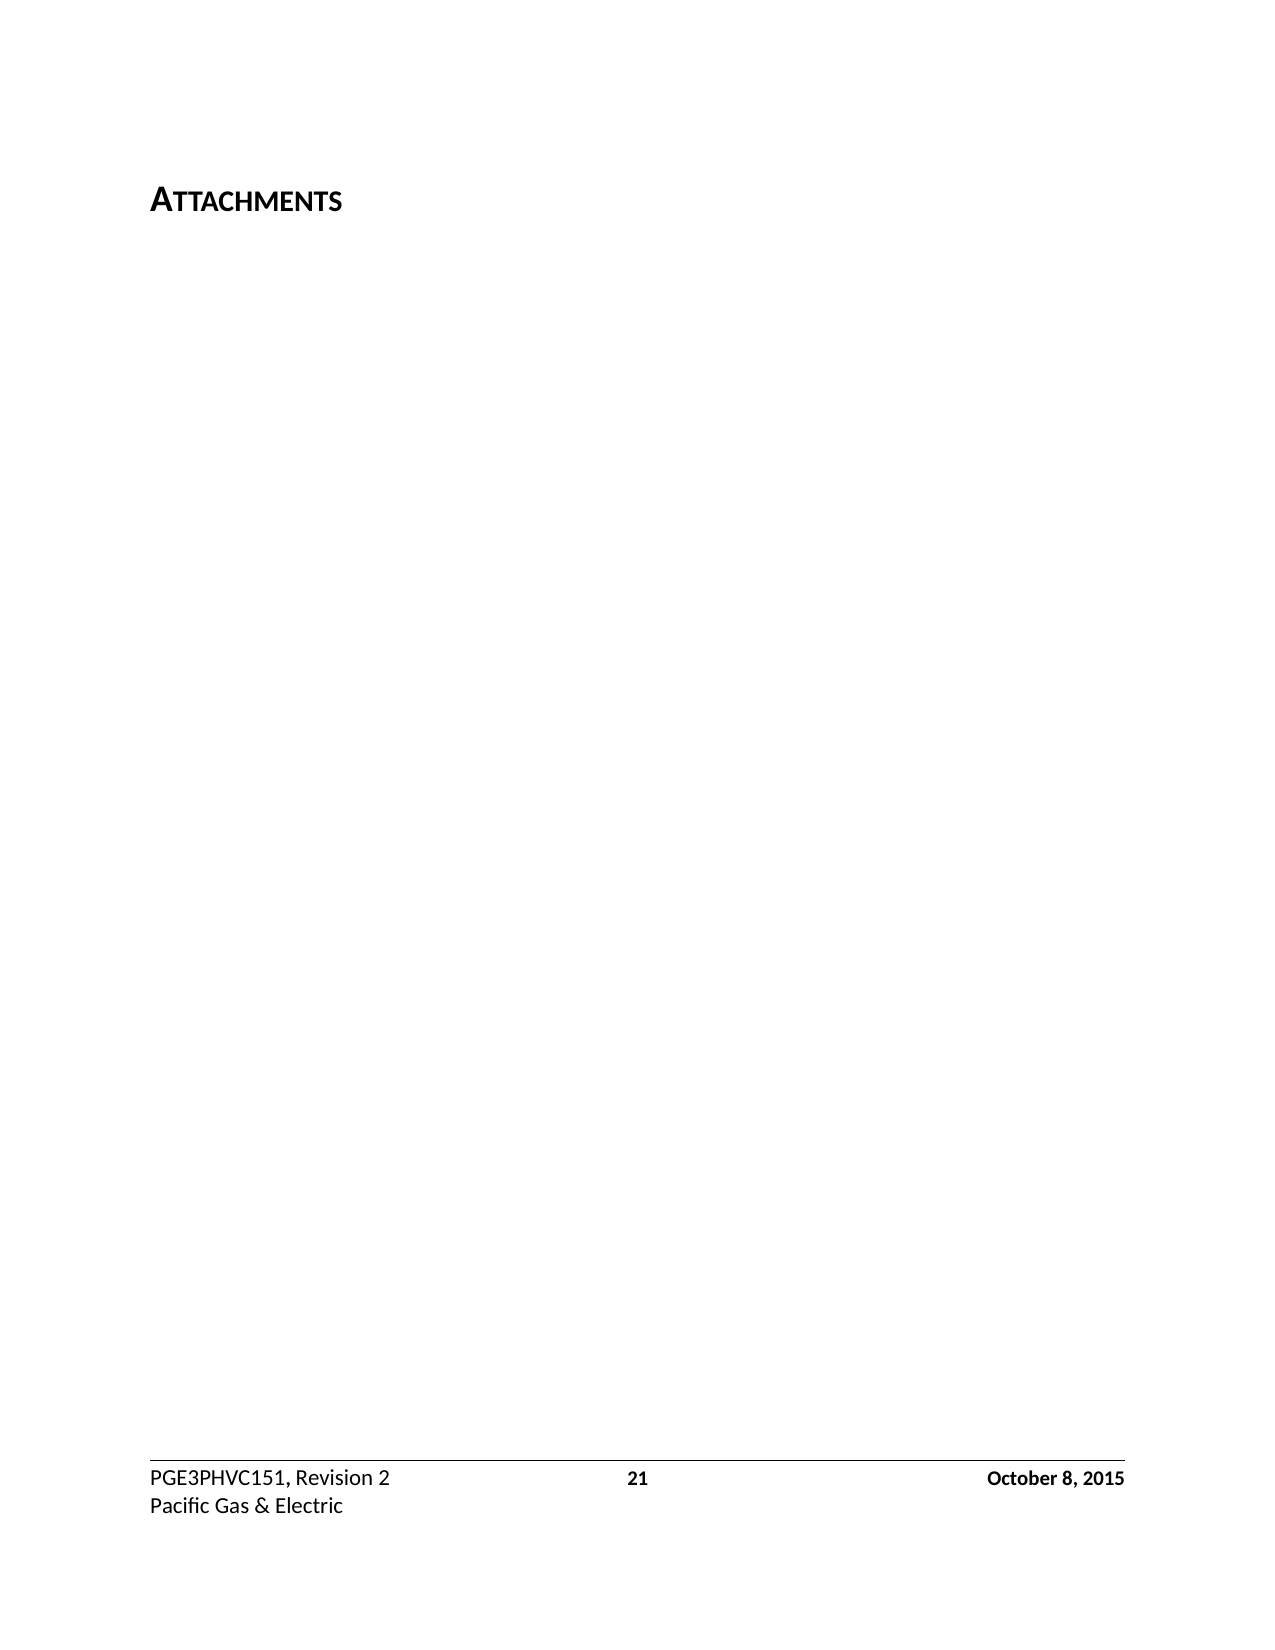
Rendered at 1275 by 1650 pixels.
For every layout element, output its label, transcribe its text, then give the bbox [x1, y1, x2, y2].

subtitle Attachments [150, 175, 1125, 221]
